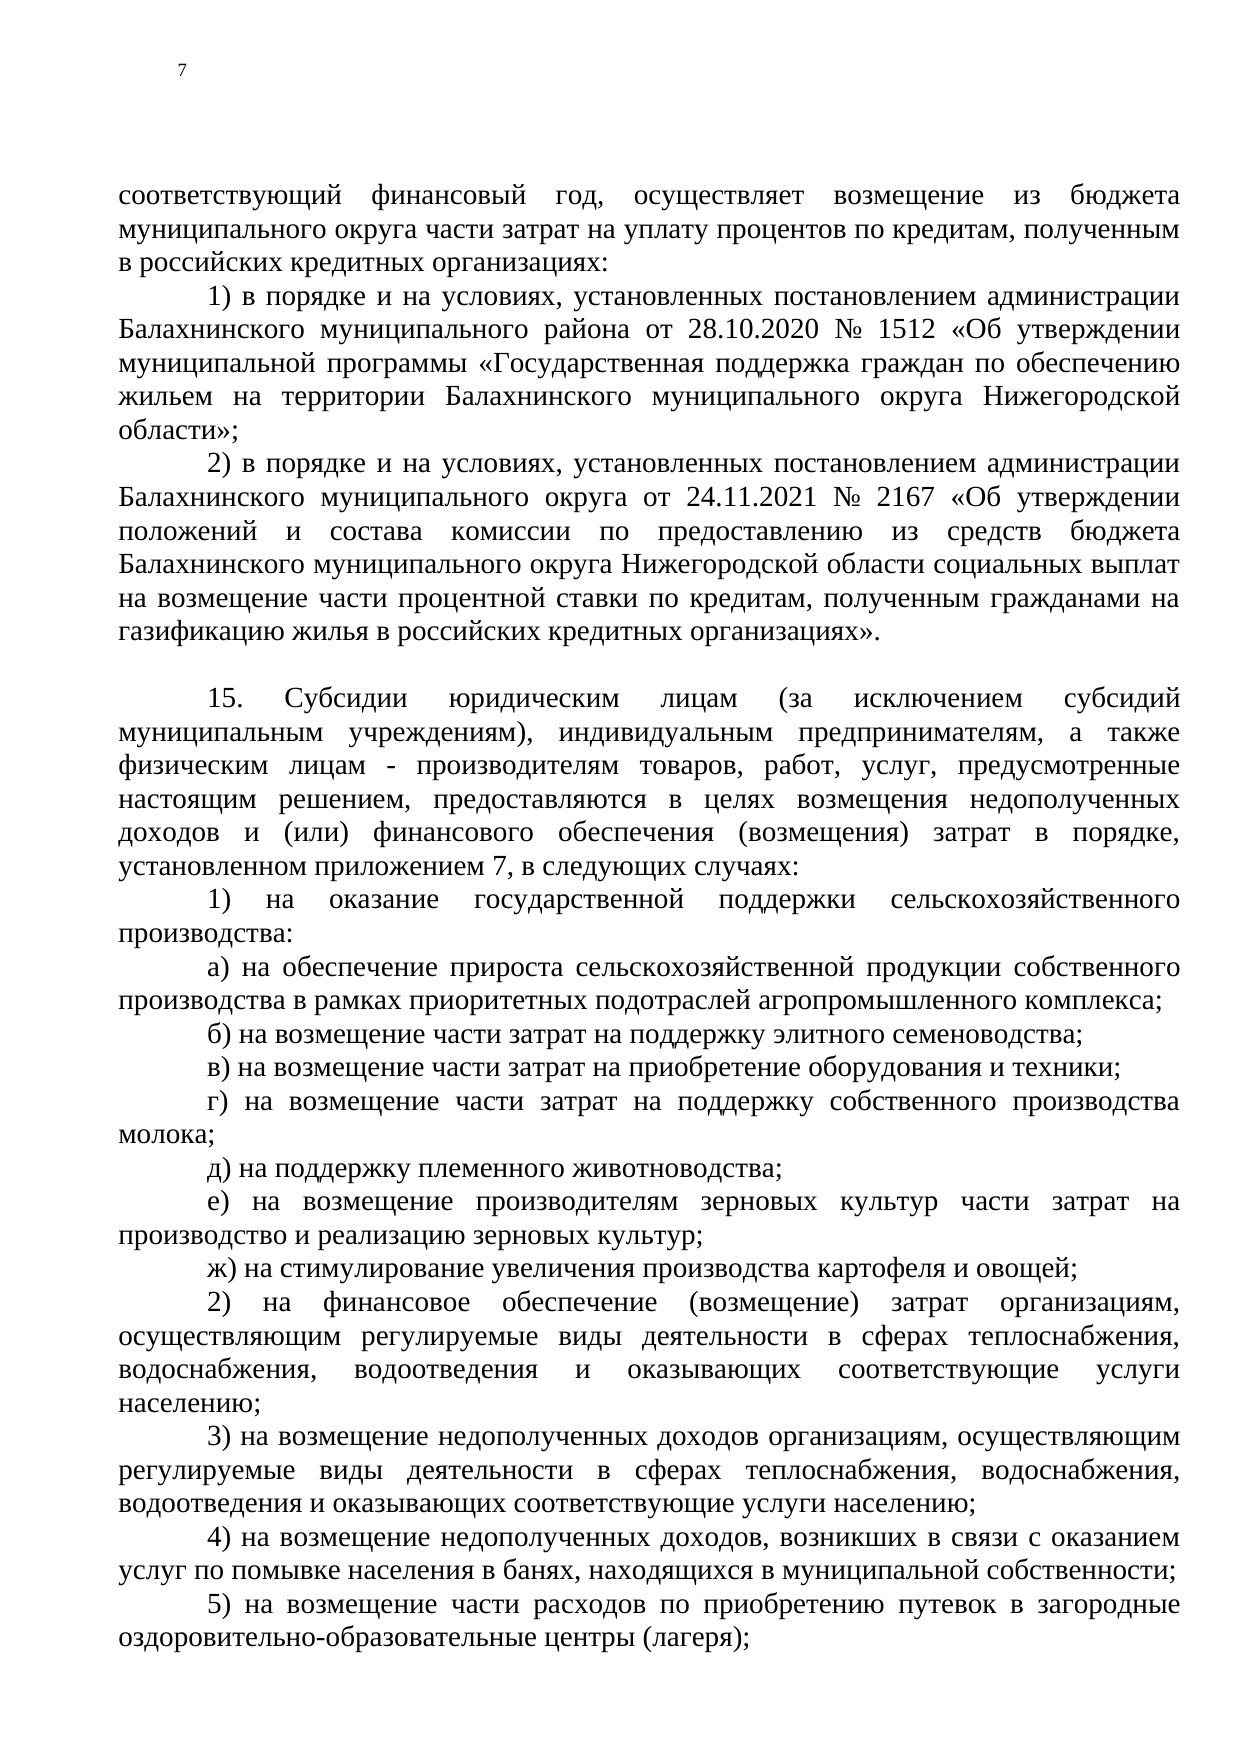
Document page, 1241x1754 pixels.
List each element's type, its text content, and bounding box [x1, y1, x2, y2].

text 3) на возмещение недополученных доходов организациям, осуществляющим регулируемые виды деятельности в сферах теплоснабжения, водоснабжения, водоотведения и оказывающих соответствующие услуги населению; [118, 1418, 1181, 1519]
text б) на возмещение части затрат на поддержку элитного семеноводства; [118, 1016, 1181, 1049]
text 15. Субсидии юридическим лицам (за исключением субсидий муниципальным учреждениям), индивидуальным предпринимателям, а также физическим лицам - производителям товаров, работ, услуг, предусмотренные настоящим решением, предоставляются в целях возмещения недополученных доходов и (или) финансового обеспечения (возмещения) затрат в порядке, установленном приложением 7, в следующих случаях: [118, 680, 1181, 882]
text в) на возмещение части затрат на приобретение оборудования и техники; [118, 1049, 1181, 1083]
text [118, 177, 1181, 278]
text г) на возмещение части затрат на поддержку собственного производства молока; [118, 1083, 1181, 1150]
text 4) на возмещение недополученных доходов, возникших в связи с оказанием услуг по помывке населения в банях, находящихся в муниципальной собственности; [118, 1519, 1181, 1586]
text 1) в порядке и на условиях, установленных постановлением администрации Балахнинского муниципального района от 28.10.2020 № 1512 «Об утверждении муниципальной программы «Государственная поддержка граждан по обеспечению жильем на территории Балахнинского муниципального округа Нижегородской области»; [118, 278, 1181, 446]
text д) на поддержку племенного животноводства; [118, 1150, 1181, 1183]
text а) на обеспечение прироста сельскохозяйственной продукции собственного производства в рамках приоритетных подотраслей агропромышленного комплекса; [118, 949, 1181, 1016]
text 5) на возмещение части расходов по приобретению путевок в загородные оздоровительно-образовательные центры (лагеря); [118, 1586, 1181, 1653]
text 2) в порядке и на условиях, установленных постановлением администрации Балахнинского муниципального округа от 24.11.2021 № 2167 «Об утверждении положений и состава комиссии по предоставлению из средств бюджета Балахнинского муниципального округа Нижегородской области социальных выплат на возмещение части процентной ставки по кредитам, полученным гражданами на газификацию жилья в российских кредитных организациях». [118, 446, 1181, 647]
text 1) на оказание государственной поддержки сельскохозяйственного производства: [118, 882, 1181, 949]
text е) на возмещение производителям зерновых культур части затрат на производство и реализацию зерновых культур; [118, 1183, 1181, 1251]
text 2) на финансовое обеспечение (возмещение) затрат организациям, осуществляющим регулируемые виды деятельности в сферах теплоснабжения, водоснабжения, водоотведения и оказывающих соответствующие услуги населению; [118, 1284, 1181, 1418]
text ж) на стимулирование увеличения производства картофеля и овощей; [118, 1251, 1181, 1284]
